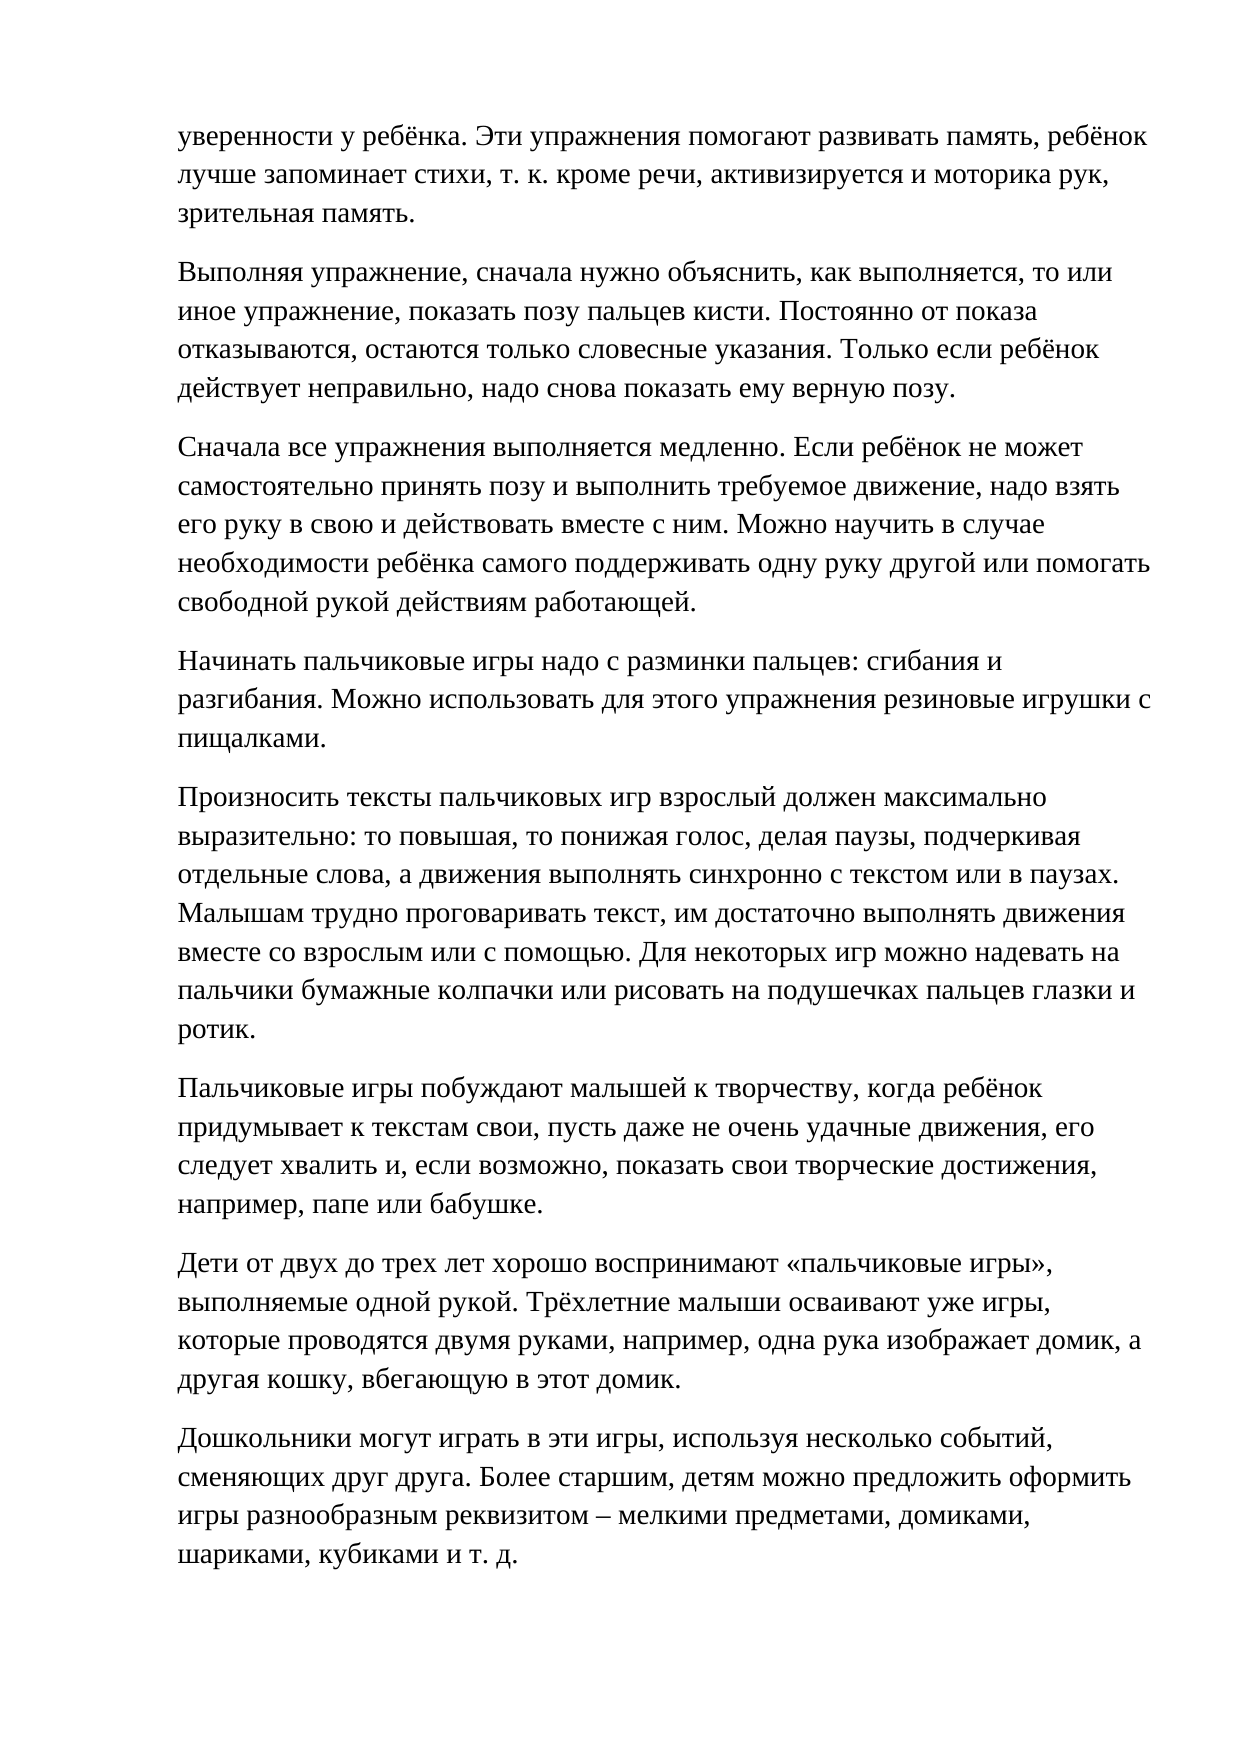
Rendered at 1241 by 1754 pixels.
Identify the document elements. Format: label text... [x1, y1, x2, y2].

text Дошкольники могут играть в эти игры, используя несколько событий, сменяющих друг друга. Более старшим, детям можно предложить оформить игры разнообразным реквизитом – мелкими предметами, домиками, шариками, кубиками и т. д. [177, 1420, 1152, 1569]
text Произносить тексты пальчиковых игр взрослый должен максимально выразительно: то повышая, то понижая голос, делая паузы, подчеркивая отдельные слова, а движения выполнять синхронно с текстом или в паузах. Малышам трудно проговаривать текст, им достаточно выполнять движения вместе со взрослым или с помощью. Для некоторых игр можно надевать на пальчики бумажные колпачки или рисовать на подушечках пальцев глазки и ротик. [177, 779, 1152, 1044]
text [177, 118, 1152, 229]
text Выполняя упражнение, сначала нужно объяснить, как выполняется, то или иное упражнение, показать позу пальцев кисти. Постоянно от показа отказываются, остаются только словесные указания. Только если ребёнок действует неправильно, надо снова показать ему верную позу. [177, 254, 1152, 404]
text Сначала все упражнения выполняется медленно. Если ребёнок не может самостоятельно принять позу и выполнить требуемое движение, надо взять его руку в свою и действовать вместе с ним. Можно научить в случае необходимости ребёнка самого поддерживать одну руку другой или помогать свободной рукой действиям работающей. [177, 429, 1152, 617]
text Дети от двух до трех лет хорошо воспринимают «пальчиковые игры», выполняемые одной рукой. Трёхлетние малыши осваивают уже игры, которые проводятся двумя руками, например, одна рука изображает домик, а другая кошку, вбегающую в этот домик. [177, 1245, 1152, 1394]
text Начинать пальчиковые игры надо с разминки пальцев: сгибания и разгибания. Можно использовать для этого упражнения резиновые игрушки с пищалками. [177, 643, 1152, 754]
text Пальчиковые игры побуждают малышей к творчеству, когда ребёнок придумывает к текстам свои, пусть даже не очень удачные движения, его следует хвалить и, если возможно, показать свои творческие достижения, например, папе или бабушке. [177, 1070, 1152, 1219]
